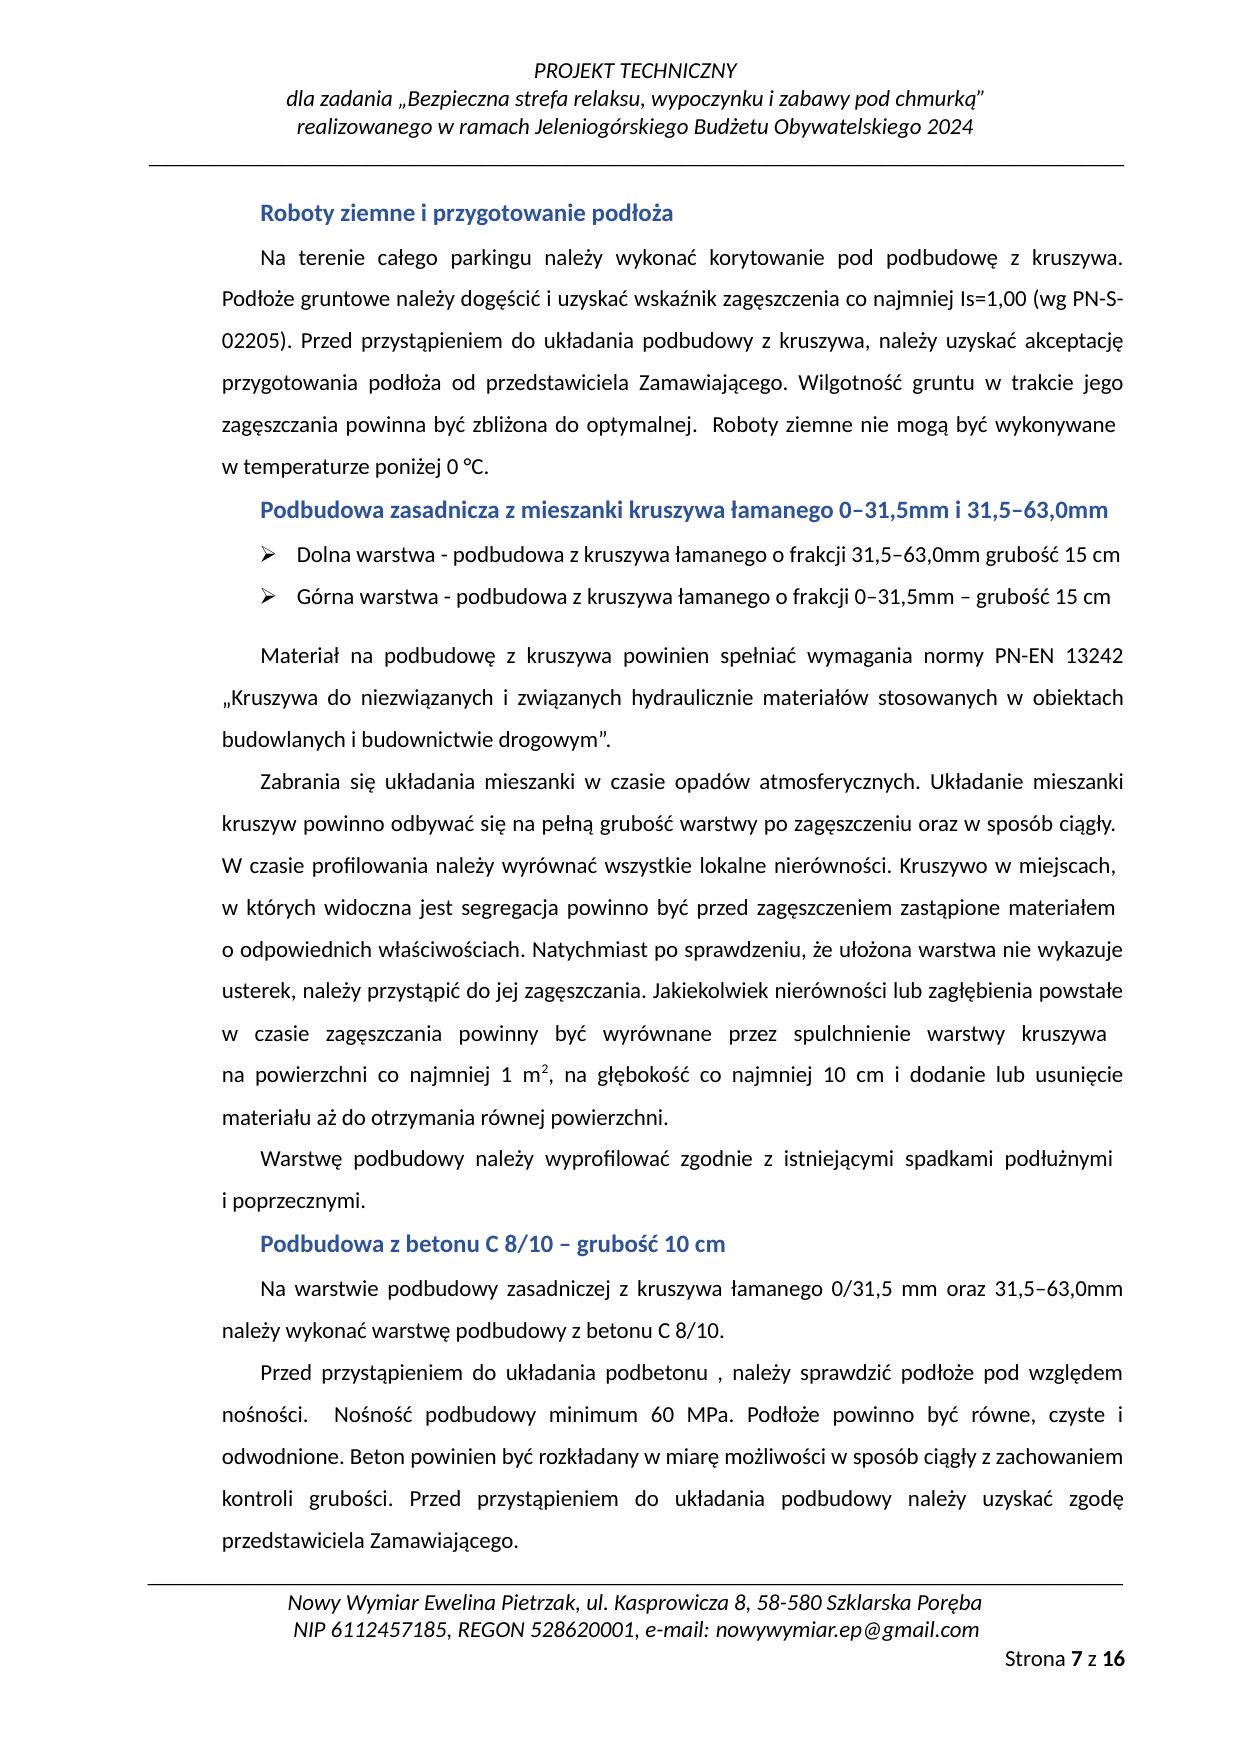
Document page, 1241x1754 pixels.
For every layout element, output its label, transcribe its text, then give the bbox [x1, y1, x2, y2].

text Na warstwie podbudowy zasadniczej z kruszywa łamanego 0/31,5 mm oraz 31,5–63,0mm należy wykonać warstwę podbudowy z betonu C 8/10. [222, 1274, 1125, 1344]
subtitle Roboty ziemne i przygotowanie podłoża [260, 197, 1125, 227]
text Przed przystąpieniem do układania podbetonu , należy sprawdzić podłoże pod względem nośności. Nośność podbudowy minimum 60 MPa. Podłoże powinno być równe, czyste i odwodnione. Beton powinien być rozkładany w miarę możliwości w sposób ciągły z zachowaniem kontroli grubości. Przed przystąpieniem do układania podbudowy należy uzyskać zgodę przedstawiciela Zamawiającego. [222, 1358, 1125, 1554]
subtitle Podbudowa z betonu C 8/10 – grubość 10 cm [260, 1228, 1125, 1259]
list Górna warstwa - podbudowa z kruszywa łamanego o frakcji 0–31,5mm – grubość 15 cm [259, 582, 1125, 610]
text Materiał na podbudowę z kruszywa powinien spełniać wymagania normy PN-EN 13242 „Kruszywa do niezwiązanych i związanych hydraulicznie materiałów stosowanych w obiektach budowlanych i budownictwie drogowym”. [222, 641, 1125, 753]
text Zabrania się układania mieszanki w czasie opadów atmosferycznych. Układanie mieszanki kruszyw powinno odbywać się na pełną grubość warstwy po zagęszczeniu oraz w sposób ciągły. W czasie profilowania należy wyrównać wszystkie lokalne nierówności. Kruszywo w miejscach, w których widoczna jest segregacja powinno być przed zagęszczeniem zastąpione materiałem o odpowiednich właściwościach. Natychmiast po sprawdzeniu, że ułożona warstwa nie wykazuje usterek, należy przystąpić do jej zagęszczania. Jakiekolwiek nierówności lub zagłębienia powstałe w czasie zagęszczania powinny być wyrównane przez spulchnienie warstwy kruszywa na powierzchni co najmniej 1 m2, na głębokość co najmniej 10 cm i dodanie lub usunięcie materiału aż do otrzymania równej powierzchni. [222, 767, 1125, 1131]
text Na terenie całego parkingu należy wykonać korytowanie pod podbudowę z kruszywa. Podłoże gruntowe należy dogęścić i uzyskać wskaźnik zagęszczenia co najmniej Is=1,00 (wg PN-S-02205). Przed przystąpieniem do układania podbudowy z kruszywa, należy uzyskać akceptację przygotowania podłoża od przedstawiciela Zamawiającego. Wilgotność gruntu w trakcie jego zagęszczania powinna być zbliżona do optymalnej. Roboty ziemne nie mogą być wykonywane w temperaturze poniżej 0 °C. [222, 243, 1125, 481]
text Warstwę podbudowy należy wyprofilować zgodnie z istniejącymi spadkami podłużnymi i poprzecznymi. [222, 1144, 1125, 1214]
subtitle Podbudowa zasadnicza z mieszanki kruszywa łamanego 0–31,5mm i 31,5–63,0mm [260, 494, 1125, 525]
list Dolna warstwa - podbudowa z kruszywa łamanego o frakcji 31,5–63,0mm grubość 15 cm [259, 540, 1125, 568]
